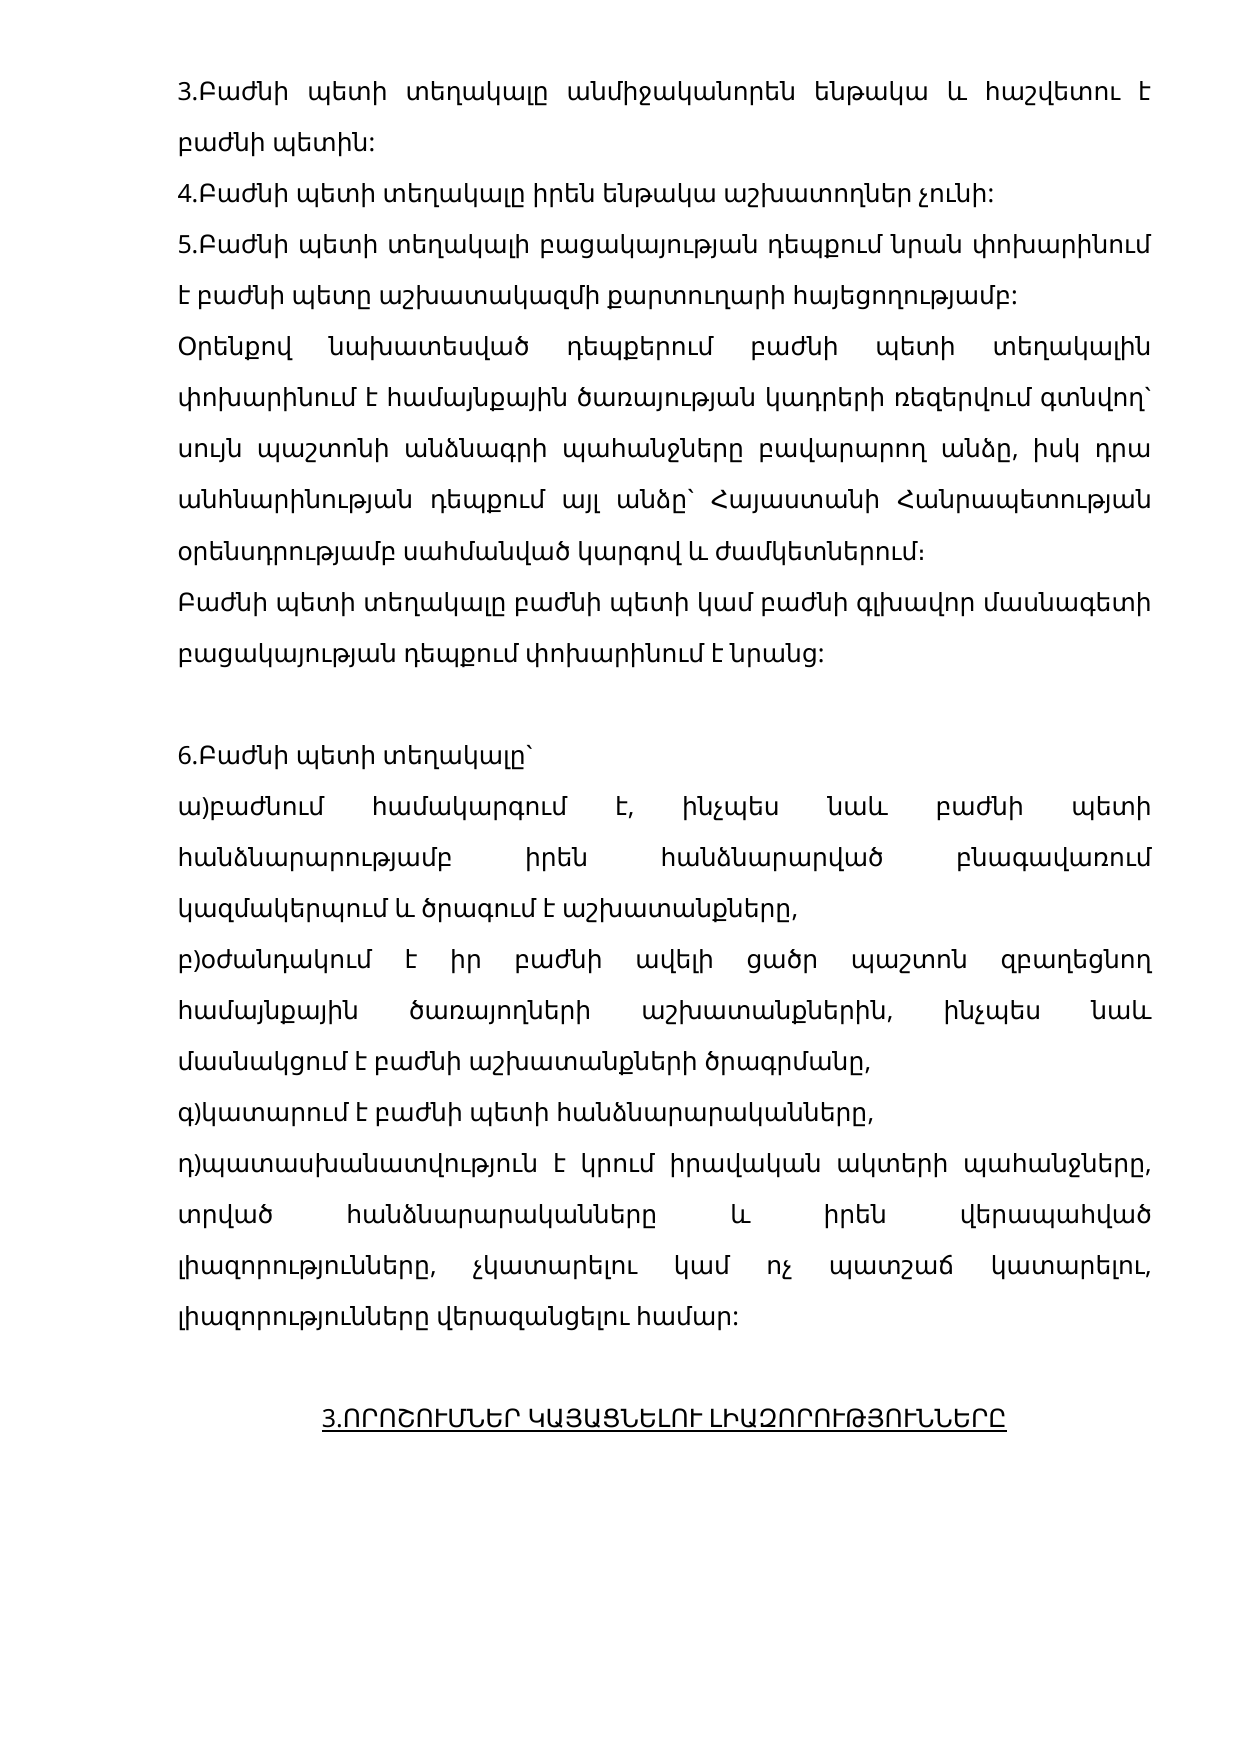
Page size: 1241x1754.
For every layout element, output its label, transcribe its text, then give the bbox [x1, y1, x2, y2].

text 3.ՈՐՈՇՈՒՄՆԵՐ ԿԱՅԱՑՆԵԼՈՒ ԼԻԱԶՈՐՈՒԹՅՈՒՆՆԵՐԸ [177, 1401, 1152, 1435]
text 4.Բաժնի պետի տեղակալը իրեն ենթակա աշխատողներ չունի: [177, 176, 1152, 210]
text գ)կատարում է բաժնի պետի հանձնարարականները, [177, 1095, 1152, 1129]
text դ)պատասխանատվություն է կրում իրավական ակտերի պահանջները, տրված հանձնարարականները և իրեն վերապահված լիազորությունները, չկատարելու կամ ոչ պատշաճ կատարելու, լիազորությունները վերազանցելու համար: [177, 1146, 1152, 1333]
text բ)օժանդակում է իր բաժնի ավելի ցածր պաշտոն զբաղեցնող համայնքային ծառայողների աշխատանքներին, ինչպես նաև մասնակցում է բաժնի աշխատանքների ծրագրմանը, [177, 942, 1152, 1078]
text Բաժնի պետի տեղակալը բաժնի պետի կամ բաժնի գլխավոր մասնագետի բացակայության դեպքում փոխարինում է նրանց: [177, 584, 1152, 669]
text ա)բաժնում համակարգում է, ինչպես նաև բաժնի պետի հանձնարարությամբ իրեն հանձնարարված բնագավառում կազմակերպում և ծրագում է աշխատանքները, [177, 788, 1152, 924]
text 3.Բաժնի պետի տեղակալը անմիջականորեն ենթակա և հաշվետու է բաժնի պետին: [177, 74, 1152, 159]
text Օրենքով նախատեսված դեպքերում բաժնի պետի տեղակալին փոխարինում է համայնքային ծառայության կադրերի ռեզերվում գտնվող` սույն պաշտոնի անձնագրի պահանջները բավարարող անձը, իսկ դրա անհնարինության դեպքում այլ անձը` Հայաստանի Հանրապետության օրենսդրությամբ սահմանված կարգով և ժամկետներում։ [177, 329, 1152, 567]
text 6.Բաժնի պետի տեղակալը` [177, 737, 1152, 771]
text 5.Բաժնի պետի տեղակալի բացակայության դեպքում նրան փոխարինում է բաժնի պետը աշխատակազմի քարտուղարի հայեցողությամբ: [177, 227, 1152, 312]
